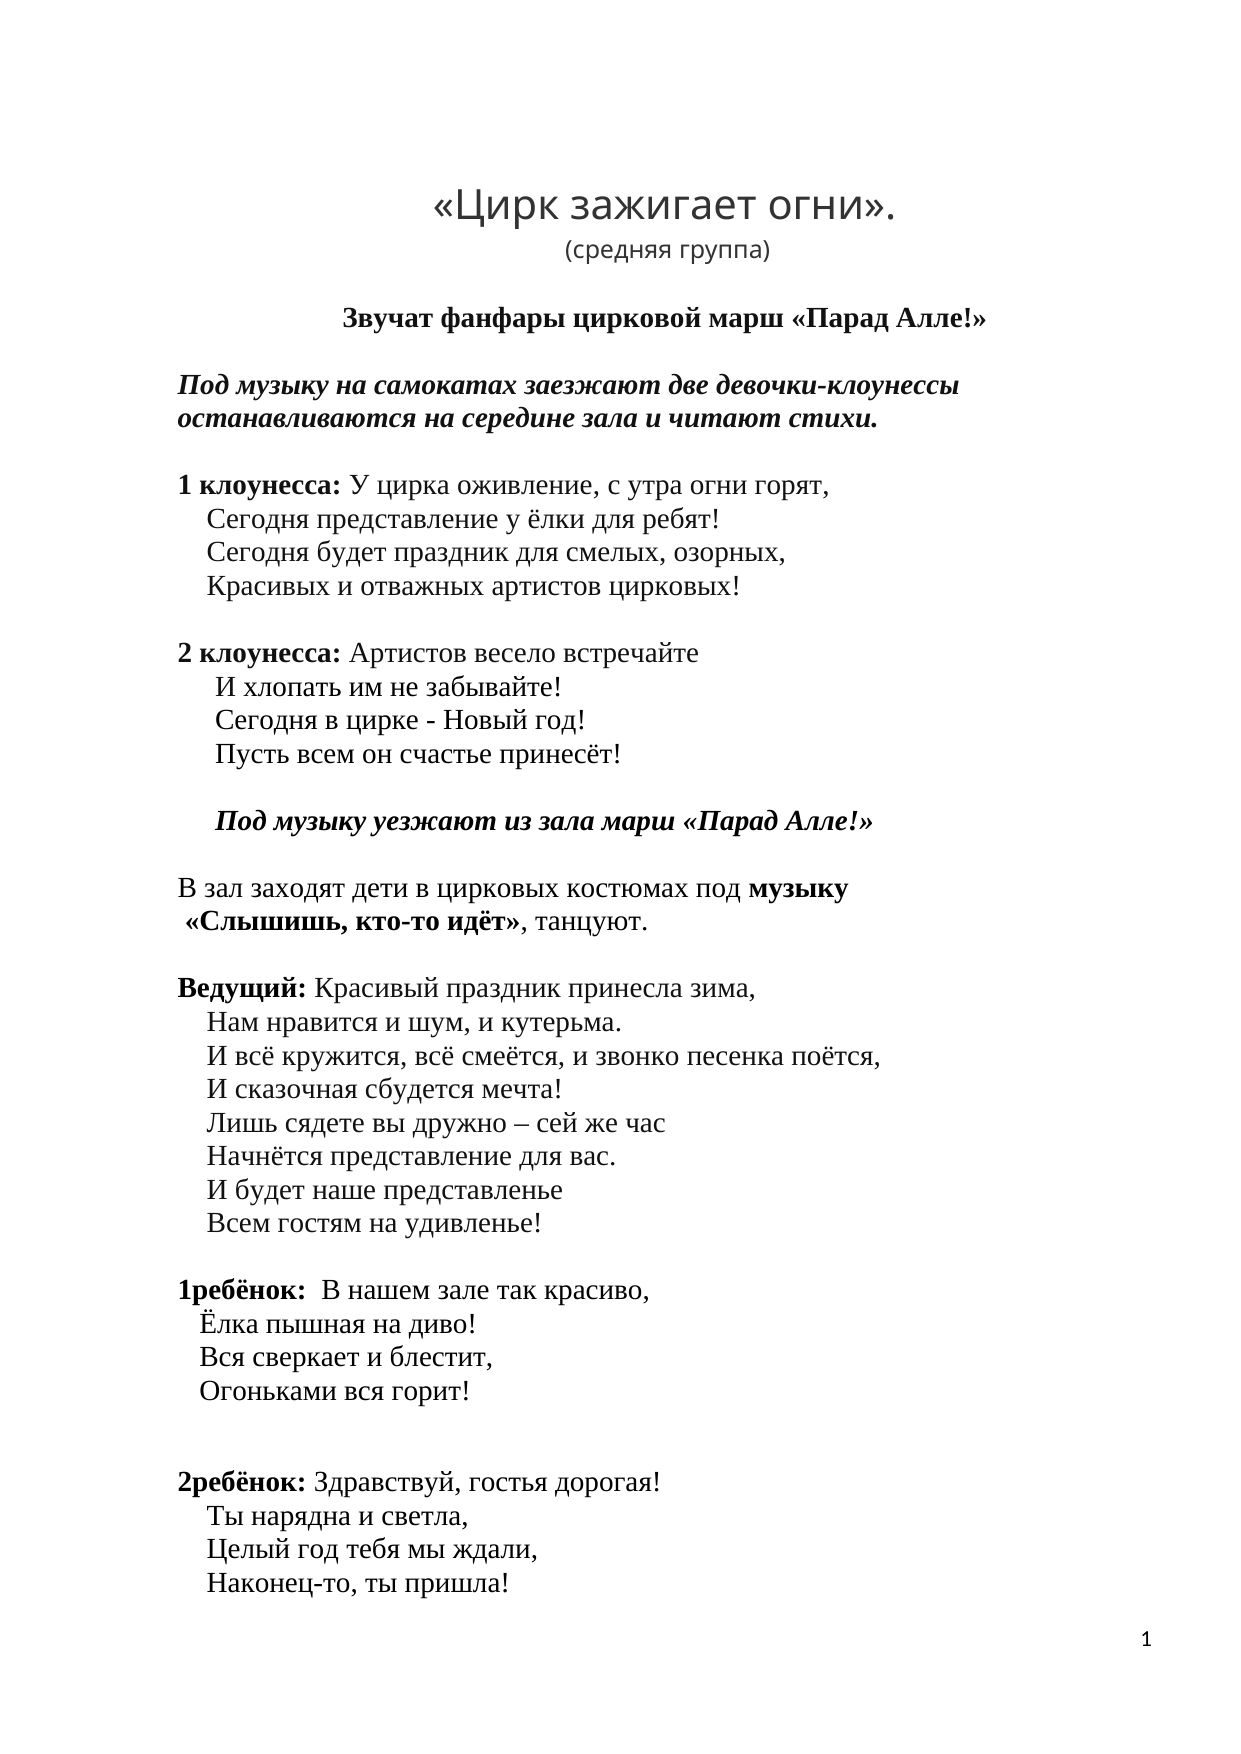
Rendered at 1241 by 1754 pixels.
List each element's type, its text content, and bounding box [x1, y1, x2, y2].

text Пусть всем он счастье принесёт! [177, 736, 1152, 769]
text Сегодня в цирке - Новый год! [177, 702, 1152, 736]
text останавливаются на середине зала и читают стихи. [177, 400, 1152, 434]
text Наконец-то, ты пришла! [177, 1565, 1152, 1598]
text И хлопать им не забывайте! [177, 669, 1152, 702]
text Под музыку уезжают из зала марш «Парад Алле!» [177, 803, 1152, 836]
text И всё кружится, всё смеётся, и звонко песенка поётся, [177, 1038, 1152, 1071]
text Целый год тебя мы ждали, [177, 1531, 1152, 1565]
text Вся сверкает и блестит, [177, 1339, 1152, 1373]
text Лишь сядете вы дружно – сей же час [177, 1105, 1152, 1138]
text Звучат фанфары цирковой марш «Парад Алле!» [177, 300, 1152, 333]
text (средняя группа) [177, 232, 1152, 266]
text «Цирк зажигает огни». [177, 175, 1152, 232]
text Красивых и отважных артистов цирковых! [177, 568, 1152, 602]
text Ты нарядна и светла, [177, 1498, 1152, 1531]
text Под музыку на самокатах заезжают две девочки-клоунессы [177, 367, 1152, 400]
text И будет наше представленье [177, 1172, 1152, 1205]
text 1 клоунесса: У цирка оживление, с утра огни горят, [177, 467, 1152, 501]
text «Слышишь, кто-то идёт», танцуют. [177, 903, 1152, 937]
text 2 клоунесса: Артистов весело встречайте [177, 635, 1152, 669]
text Всем гостям на удивленье! [177, 1205, 1152, 1239]
text Нам нравится и шум, и кутерьма. [177, 1004, 1152, 1038]
text Начнётся представление для вас. [177, 1138, 1152, 1172]
text 2ребёнок: Здравствуй, гостья дорогая! [177, 1464, 1152, 1498]
text И сказочная сбудется мечта! [177, 1071, 1152, 1105]
text 1ребёнок: В нашем зале так красиво, [177, 1272, 1152, 1306]
text Ведущий: Красивый праздник принесла зима, [177, 971, 1152, 1004]
text Сегодня представление у ёлки для ребят! [177, 501, 1152, 534]
text Ёлка пышная на диво! [177, 1306, 1152, 1339]
text Огоньками вся горит! [177, 1373, 1152, 1407]
text Сегодня будет праздник для смелых, озорных, [177, 534, 1152, 568]
text В зал заходят дети в цирковых костюмах под музыку [177, 870, 1152, 903]
